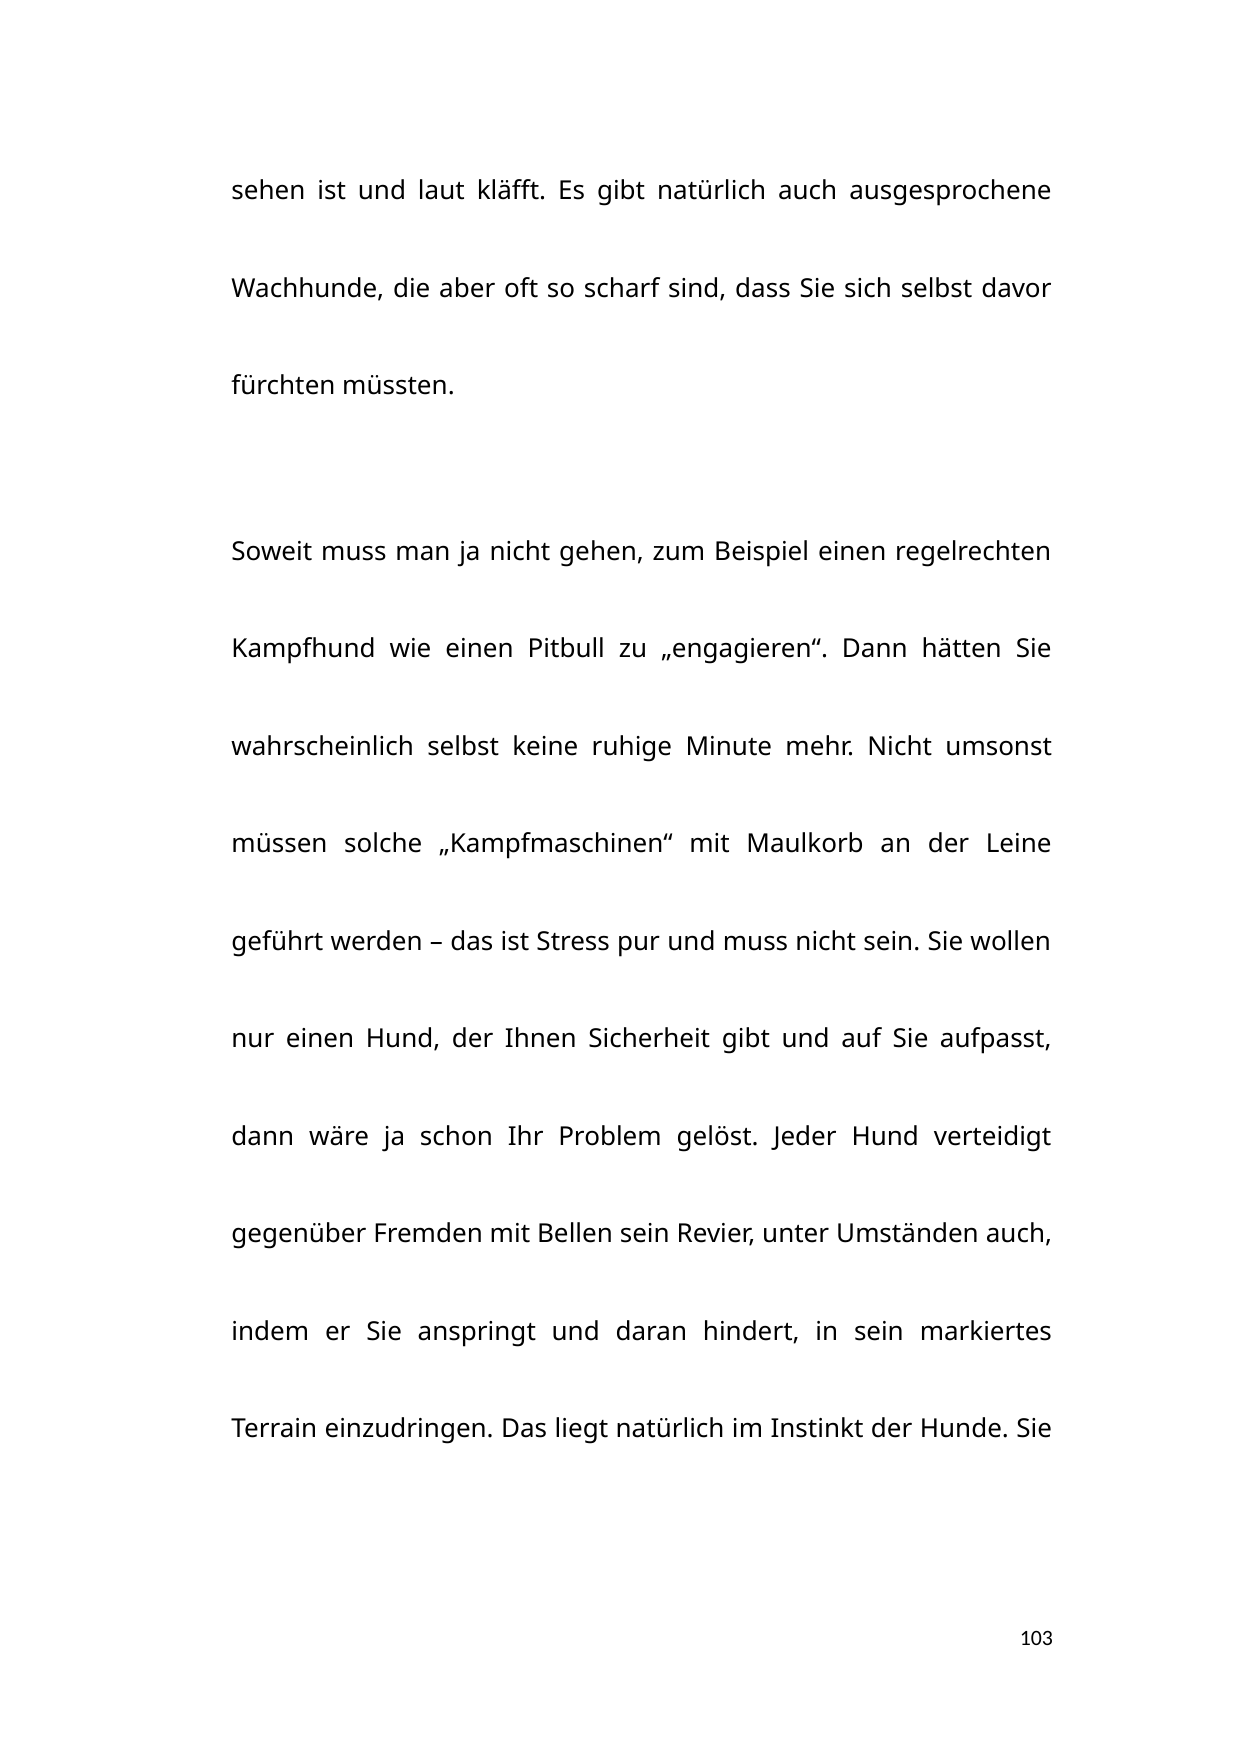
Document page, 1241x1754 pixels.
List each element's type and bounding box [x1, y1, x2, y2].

text [231, 157, 1053, 417]
text [231, 517, 1053, 1460]
